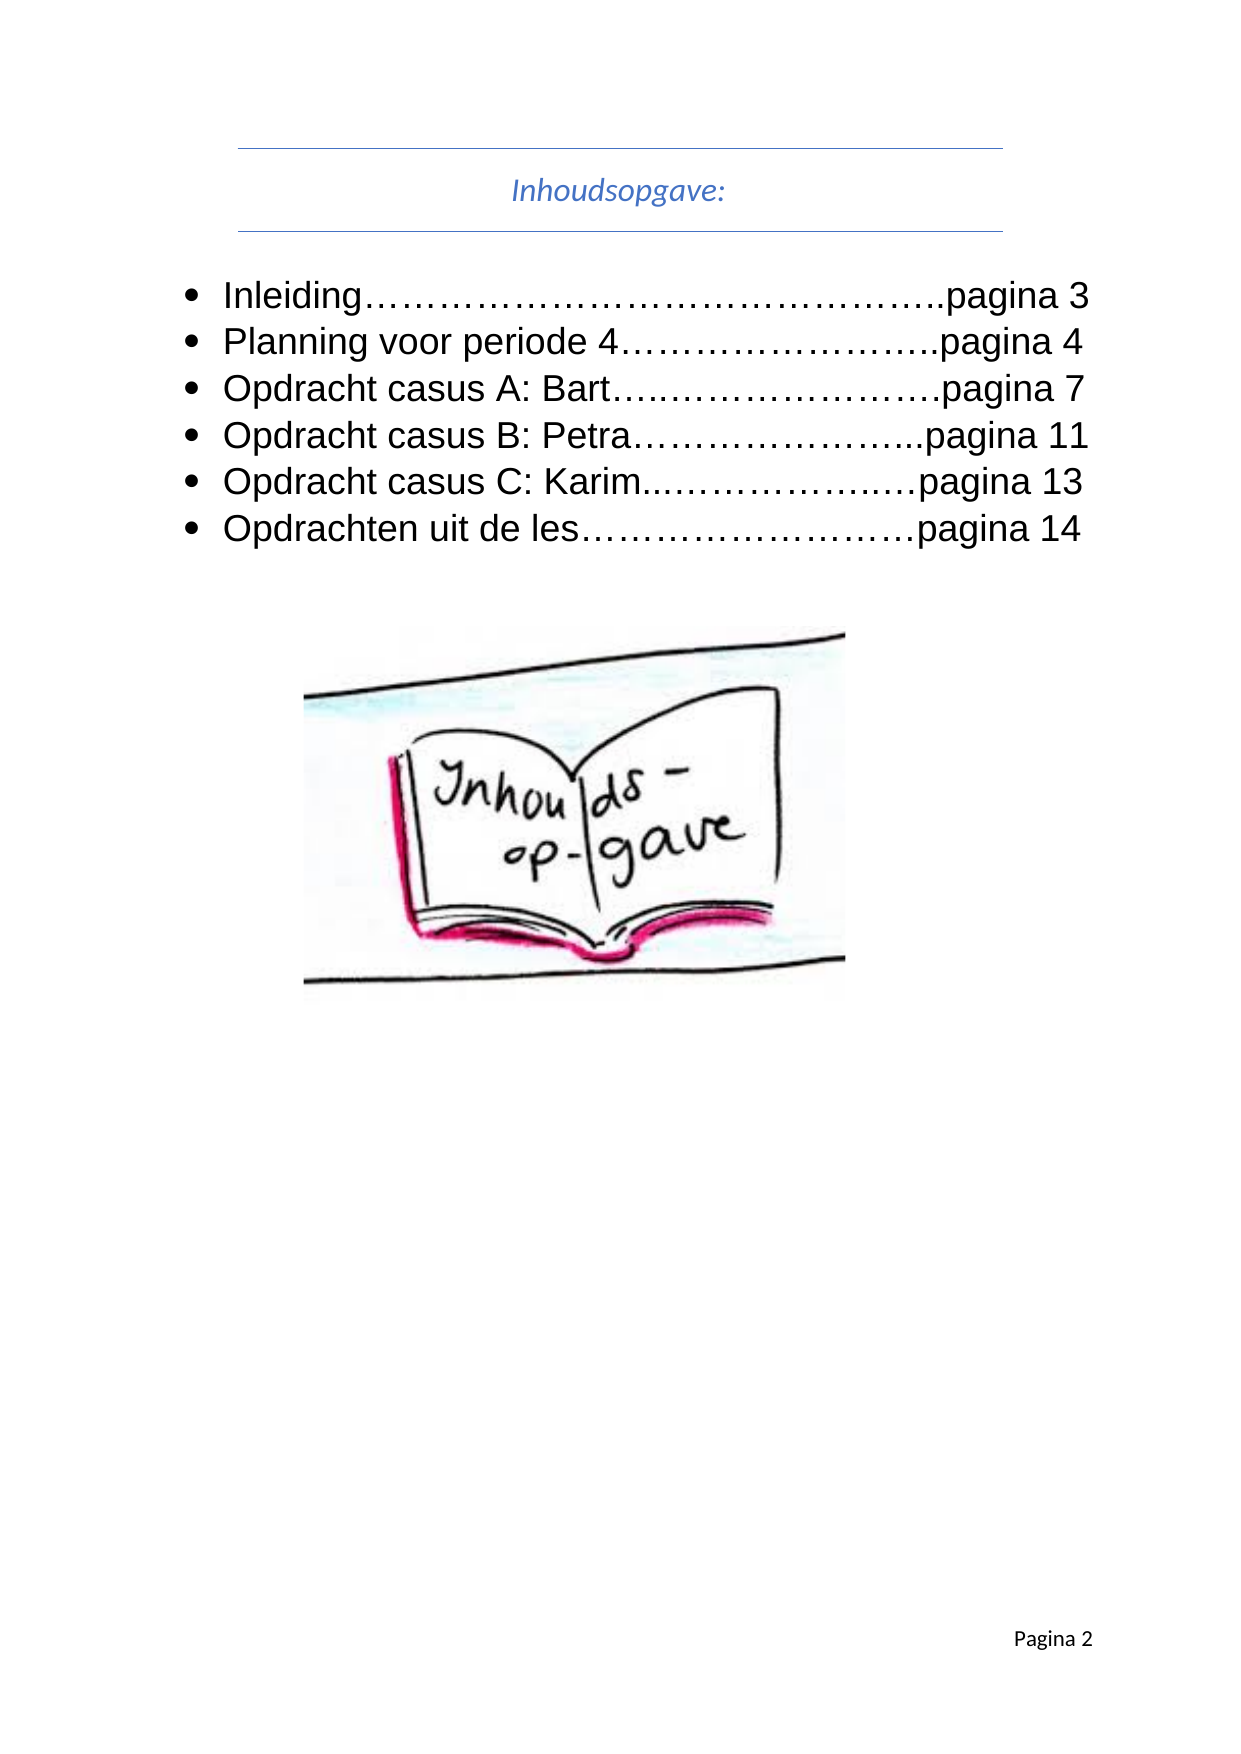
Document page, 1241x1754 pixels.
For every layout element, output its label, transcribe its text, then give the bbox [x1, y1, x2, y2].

list Inleiding………………………………………..pagina 3 [185, 273, 1093, 316]
text Inhoudsopgave: [238, 149, 1003, 231]
list Opdracht casus B: Petra…………………...pagina 11 [185, 413, 1093, 456]
list Opdracht casus C: Karim...……………..…pagina 13 [185, 459, 1093, 503]
list Opdracht casus A: Bart…..………………….pagina 7 [185, 366, 1093, 409]
picture [303, 626, 846, 1005]
list Planning voor periode 4……………………..pagina 4 [185, 319, 1093, 363]
list Opdrachten uit de les………………………pagina 14 [185, 506, 1093, 549]
